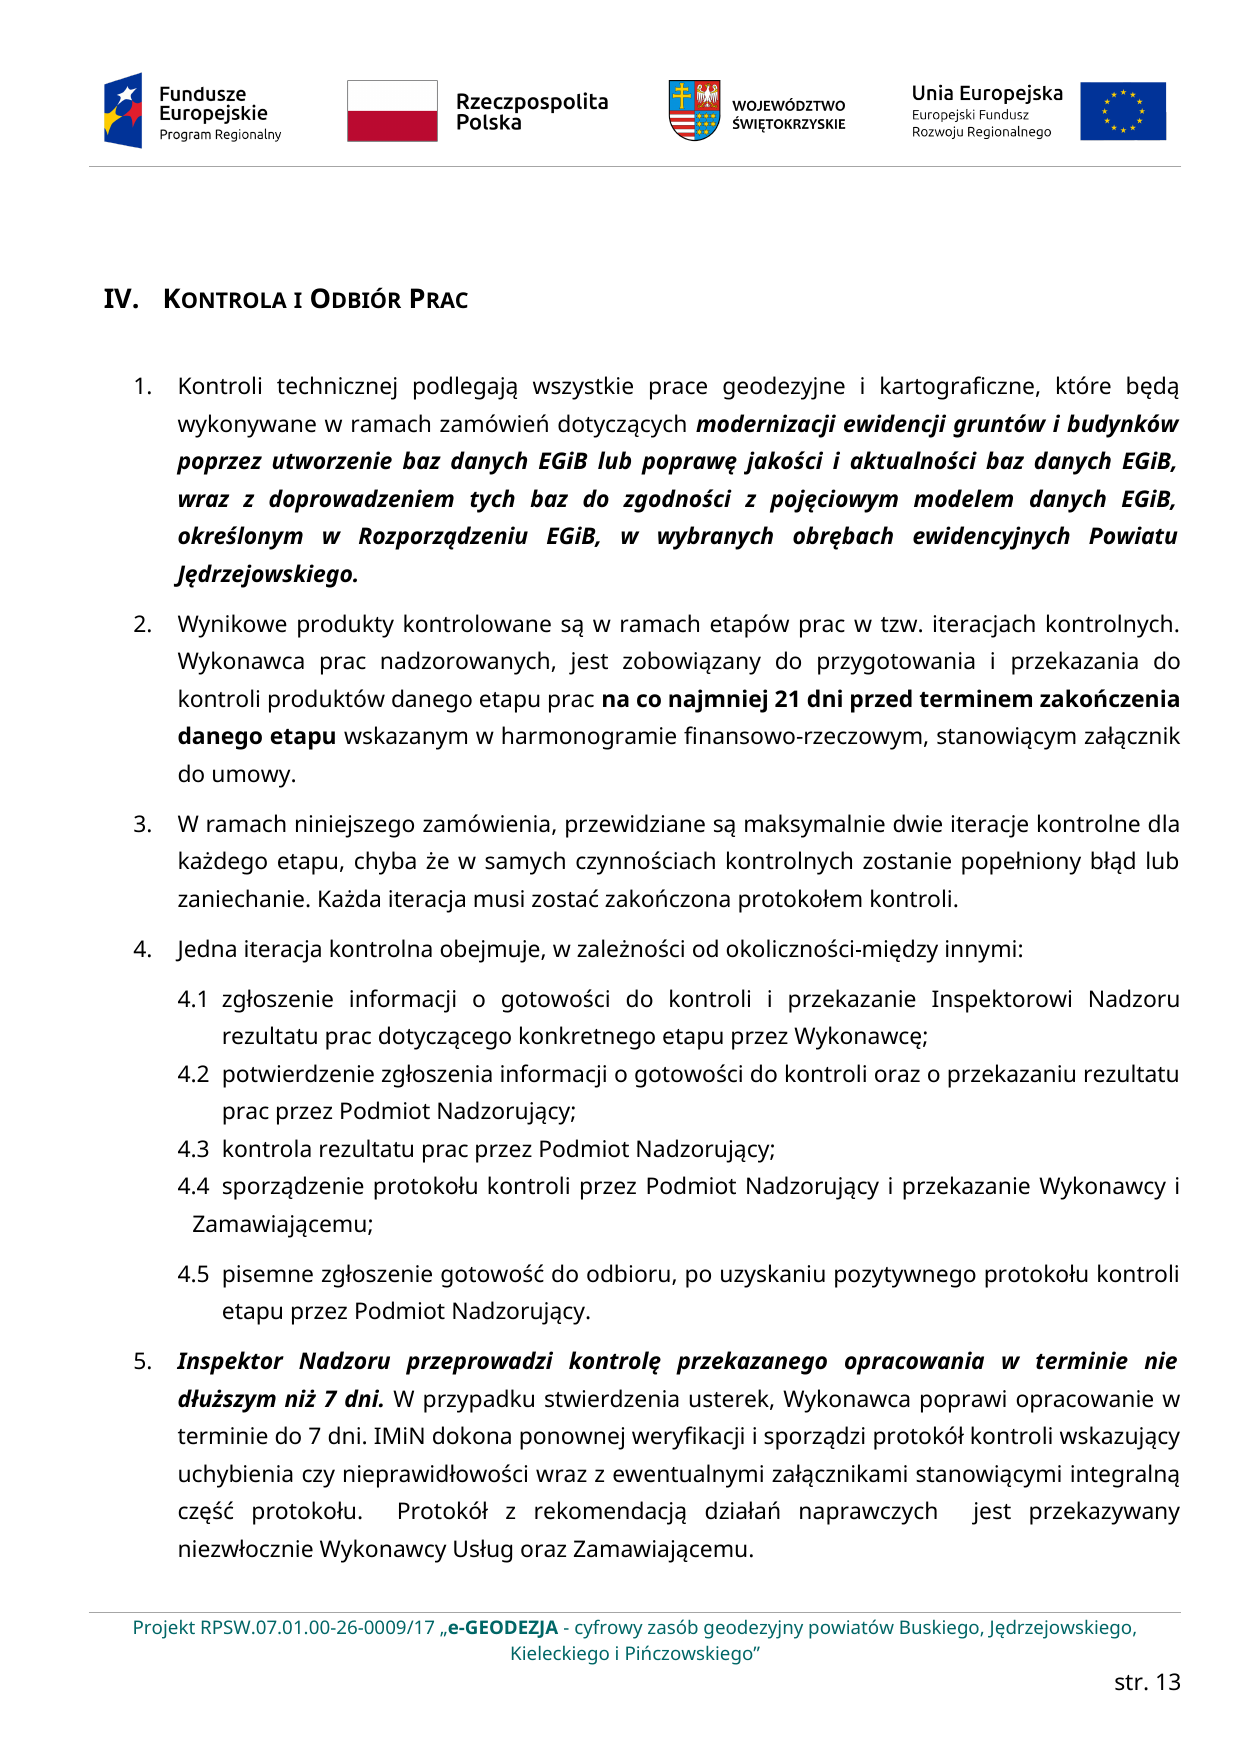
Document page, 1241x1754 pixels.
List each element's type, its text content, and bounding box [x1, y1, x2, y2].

list sporządzenie protokołu kontroli przez Podmiot Nadzorujący i przekazanie Wykonawcy i Zamawiającemu; [177, 1170, 1181, 1239]
picture [88, 59, 1182, 164]
list Jedna iteracja kontrolna obejmuje, w zależności od okoliczności między innymi: [133, 933, 1181, 964]
subtitle Kontrola i Odbiór Prac [103, 279, 1181, 316]
list pisemne zgłoszenie gotowość do odbioru, po uzyskaniu pozytywnego protokołu kontroli etapu przez Podmiot Nadzorujący. [177, 1258, 1181, 1326]
list Inspektor Nadzoru przeprowadzi kontrolę przekazanego opracowania w terminie nie dłuższym niż 7 dni. W przypadku stwierdzenia usterek, Wykonawca poprawi opracowanie w terminie do 7 dni. IMiN dokona ponownej weryfikacji i sporządzi protokół kontroli wskazujący uchybienia czy nieprawidłowości wraz z ewentualnymi załącznikami stanowiącymi integralną część protokołu. Protokół z rekomendacją działań naprawczych jest przekazywany niezwłocznie Wykonawcy Usług oraz Zamawiającemu. [133, 1345, 1181, 1564]
list kontrola rezultatu prac przez Podmiot Nadzorujący; [177, 1133, 1181, 1164]
list potwierdzenie zgłoszenia informacji o gotowości do kontroli oraz o przekazaniu rezultatu prac przez Podmiot Nadzorujący; [177, 1058, 1181, 1126]
list Kontroli technicznej podlegają wszystkie prace geodezyjne i kartograficzne, które będą wykonywane w ramach zamówień dotyczących modernizacji ewidencji gruntów i budynków poprzez utworzenie baz danych EGiB lub poprawę jakości i aktualności baz danych EGiB, wraz z doprowadzeniem tych baz do zgodności z pojęciowym modelem danych EGiB, określonym w Rozporządzeniu EGiB, w wybranych obrębach ewidencyjnych Powiatu Jędrzejowskiego. [133, 370, 1181, 589]
list zgłoszenie informacji o gotowości do kontroli i przekazanie Inspektorowi Nadzoru rezultatu prac dotyczącego konkretnego etapu przez Wykonawcę; [177, 983, 1181, 1051]
list W ramach niniejszego zamówienia, przewidziane są maksymalnie dwie iteracje kontrolne dla każdego etapu, chyba że w samych czynnościach kontrolnych zostanie popełniony błąd lub zaniechanie. Każda iteracja musi zostać zakończona protokołem kontroli. [133, 808, 1181, 914]
list Wynikowe produkty kontrolowane są w ramach etapów prac w tzw. iteracjach kontrolnych. Wykonawca prac nadzorowanych, jest zobowiązany do przygotowania i przekazania do kontroli produktów danego etapu prac na co najmniej 21 dni przed terminem zakończenia danego etapu wskazanym w harmonogramie finansowo-rzeczowym, stanowiącym załącznik do umowy. [133, 608, 1181, 789]
